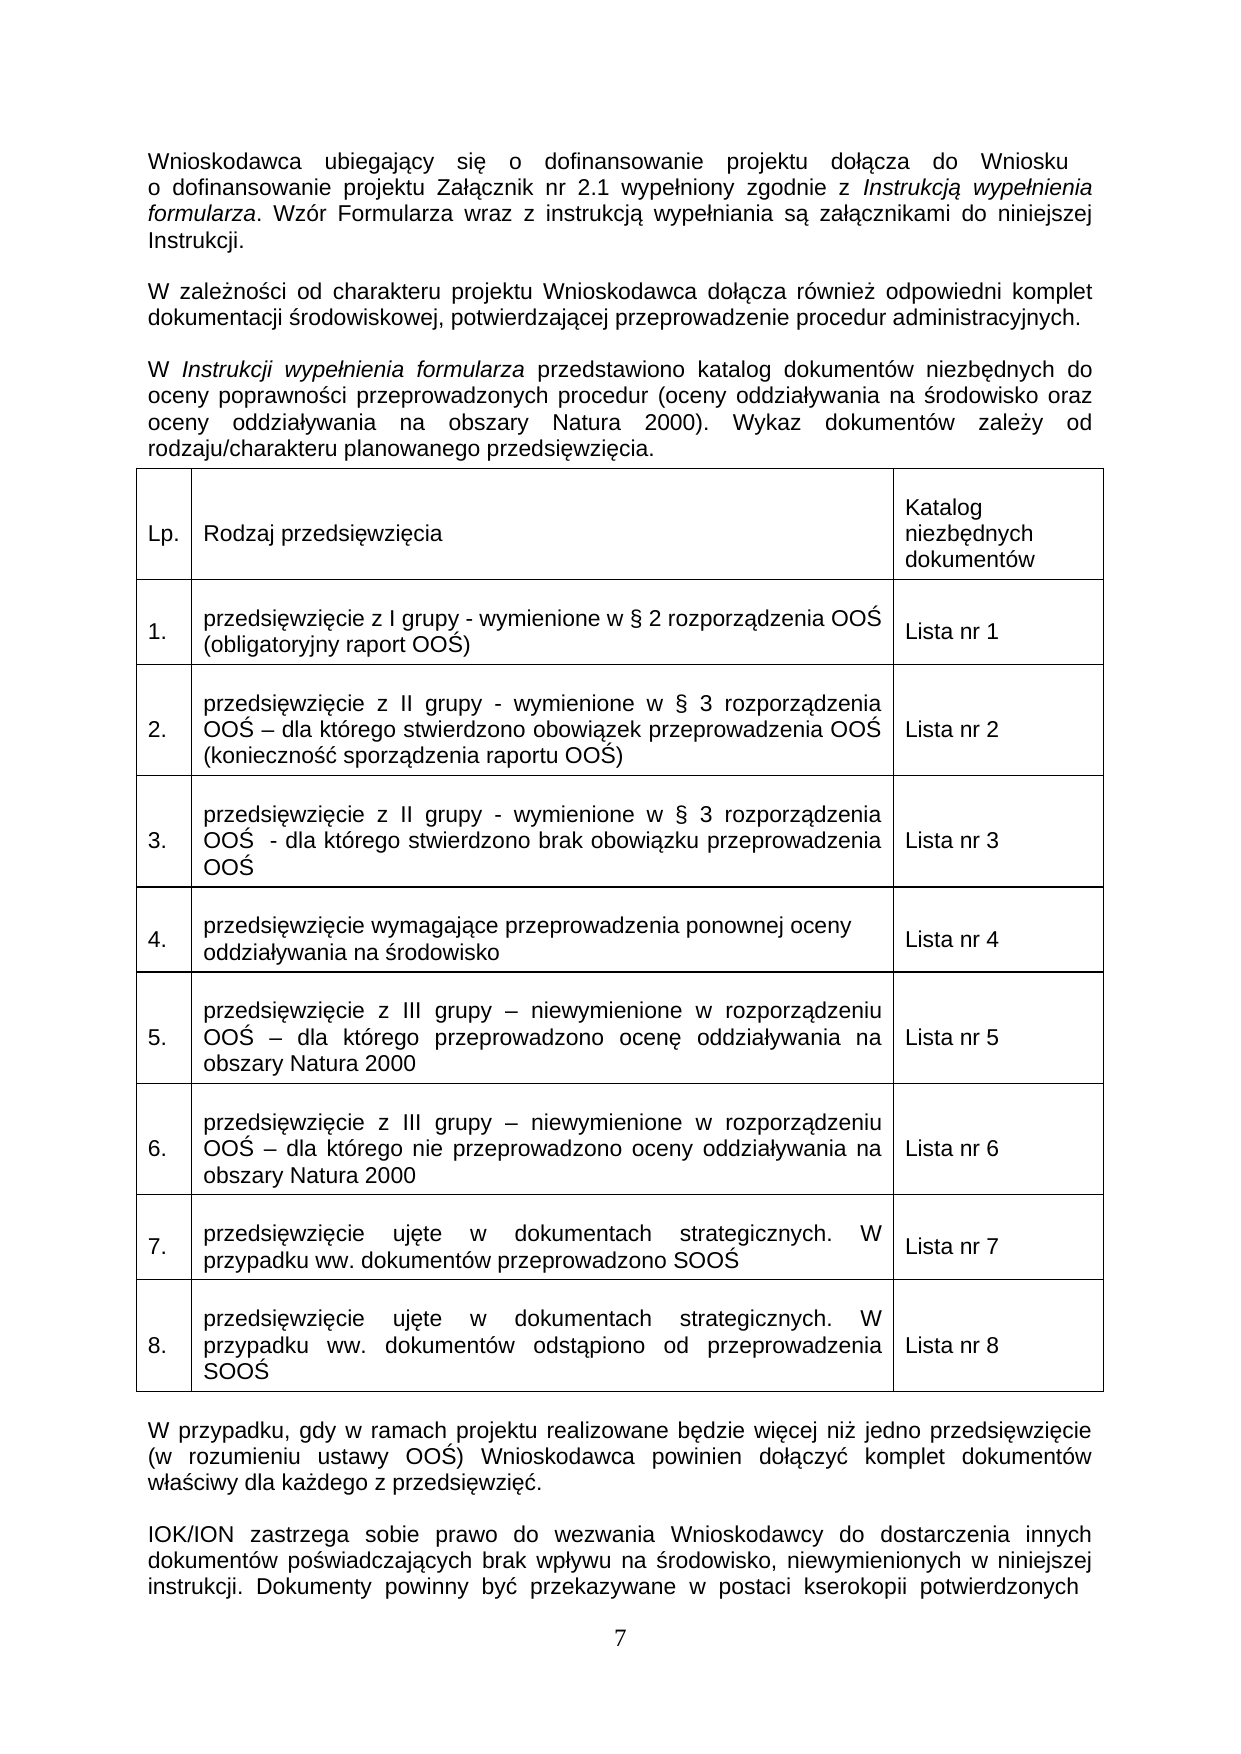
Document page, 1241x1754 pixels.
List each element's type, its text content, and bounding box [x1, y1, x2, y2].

table_cell Lista nr 5 [894, 973, 1103, 1083]
table_cell przedsięwzięcie z II grupy - wymienione w § 3 rozporządzenia OOŚ – dla którego stwierdzono obowiązek przeprowadzenia OOŚ (konieczność sporządzenia raportu OOŚ) [192, 665, 893, 775]
table_cell 8. [137, 1280, 191, 1391]
table_header Rodzaj przedsięwzięcia [192, 469, 893, 579]
table_cell 4. [137, 888, 191, 971]
table_cell Lista nr 7 [894, 1195, 1103, 1279]
table_cell przedsięwzięcie z II grupy - wymienione w § 3 rozporządzenia OOŚ - dla którego stwierdzono brak obowiązku przeprowadzenia OOŚ [192, 776, 893, 886]
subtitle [148, 1521, 1093, 1600]
table_cell 3. [137, 776, 191, 886]
table_cell Lista nr 4 [894, 888, 1103, 971]
table_cell Lista nr 2 [894, 665, 1103, 775]
table_header Katalog niezbędnych dokumentów [894, 469, 1103, 579]
subtitle W zależności od charakteru projektu Wnioskodawca dołącza również odpowiedni komplet dokumentacji środowiskowej, potwierdzającej przeprowadzenie procedur administracyjnych. [148, 278, 1093, 331]
subtitle Wnioskodawca ubiegający się o dofinansowanie projektu dołącza do Wniosku o dofinansowanie projektu Załącznik nr 2.1 wypełniony zgodnie z Instrukcją wypełnienia formularza. Wzór Formularza wraz z instrukcją wypełniania są załącznikami do niniejszej Instrukcji. [148, 148, 1093, 253]
table_cell Lista nr 1 [894, 580, 1103, 664]
table_cell Lista nr 3 [894, 776, 1103, 886]
table_cell 7. [137, 1195, 191, 1279]
table_cell przedsięwzięcie z I grupy - wymienione w § 2 rozporządzenia OOŚ (obligatoryjny raport OOŚ) [192, 580, 893, 664]
table_cell 1. [137, 580, 191, 664]
table_cell 5. [137, 973, 191, 1083]
table_cell 6. [137, 1084, 191, 1194]
table_cell Lista nr 8 [894, 1280, 1103, 1391]
table_header Lp. [137, 469, 191, 579]
table_cell Lista nr 6 [894, 1084, 1103, 1194]
subtitle W Instrukcji wypełnienia formularza przedstawiono katalog dokumentów niezbędnych do oceny poprawności przeprowadzonych procedur (oceny oddziaływania na środowisko oraz oceny oddziaływania na obszary Natura 2000). Wykaz dokumentów zależy od rodzaju/charakteru planowanego przedsięwzięcia. [148, 356, 1093, 461]
table_cell 2. [137, 665, 191, 775]
table_cell przedsięwzięcie wymagające przeprowadzenia ponownej oceny oddziaływania na środowisko [192, 888, 893, 971]
subtitle W przypadku, gdy w ramach projektu realizowane będzie więcej niż jedno przedsięwzięcie (w rozumieniu ustawy OOŚ) Wnioskodawca powinien dołączyć komplet dokumentów właściwy dla każdego z przedsięwzięć. [148, 1417, 1093, 1496]
table_cell przedsięwzięcie z III grupy – niewymienione w rozporządzeniu OOŚ – dla którego przeprowadzono ocenę oddziaływania na obszary Natura 2000 [192, 973, 893, 1083]
table_cell przedsięwzięcie ujęte w dokumentach strategicznych. W przypadku ww. dokumentów przeprowadzono SOOŚ [192, 1195, 893, 1279]
table_cell przedsięwzięcie ujęte w dokumentach strategicznych. W przypadku ww. dokumentów odstąpiono od przeprowadzenia SOOŚ [192, 1280, 893, 1391]
table_cell przedsięwzięcie z III grupy – niewymienione w rozporządzeniu OOŚ – dla którego nie przeprowadzono oceny oddziaływania na obszary Natura 2000 [192, 1084, 893, 1194]
